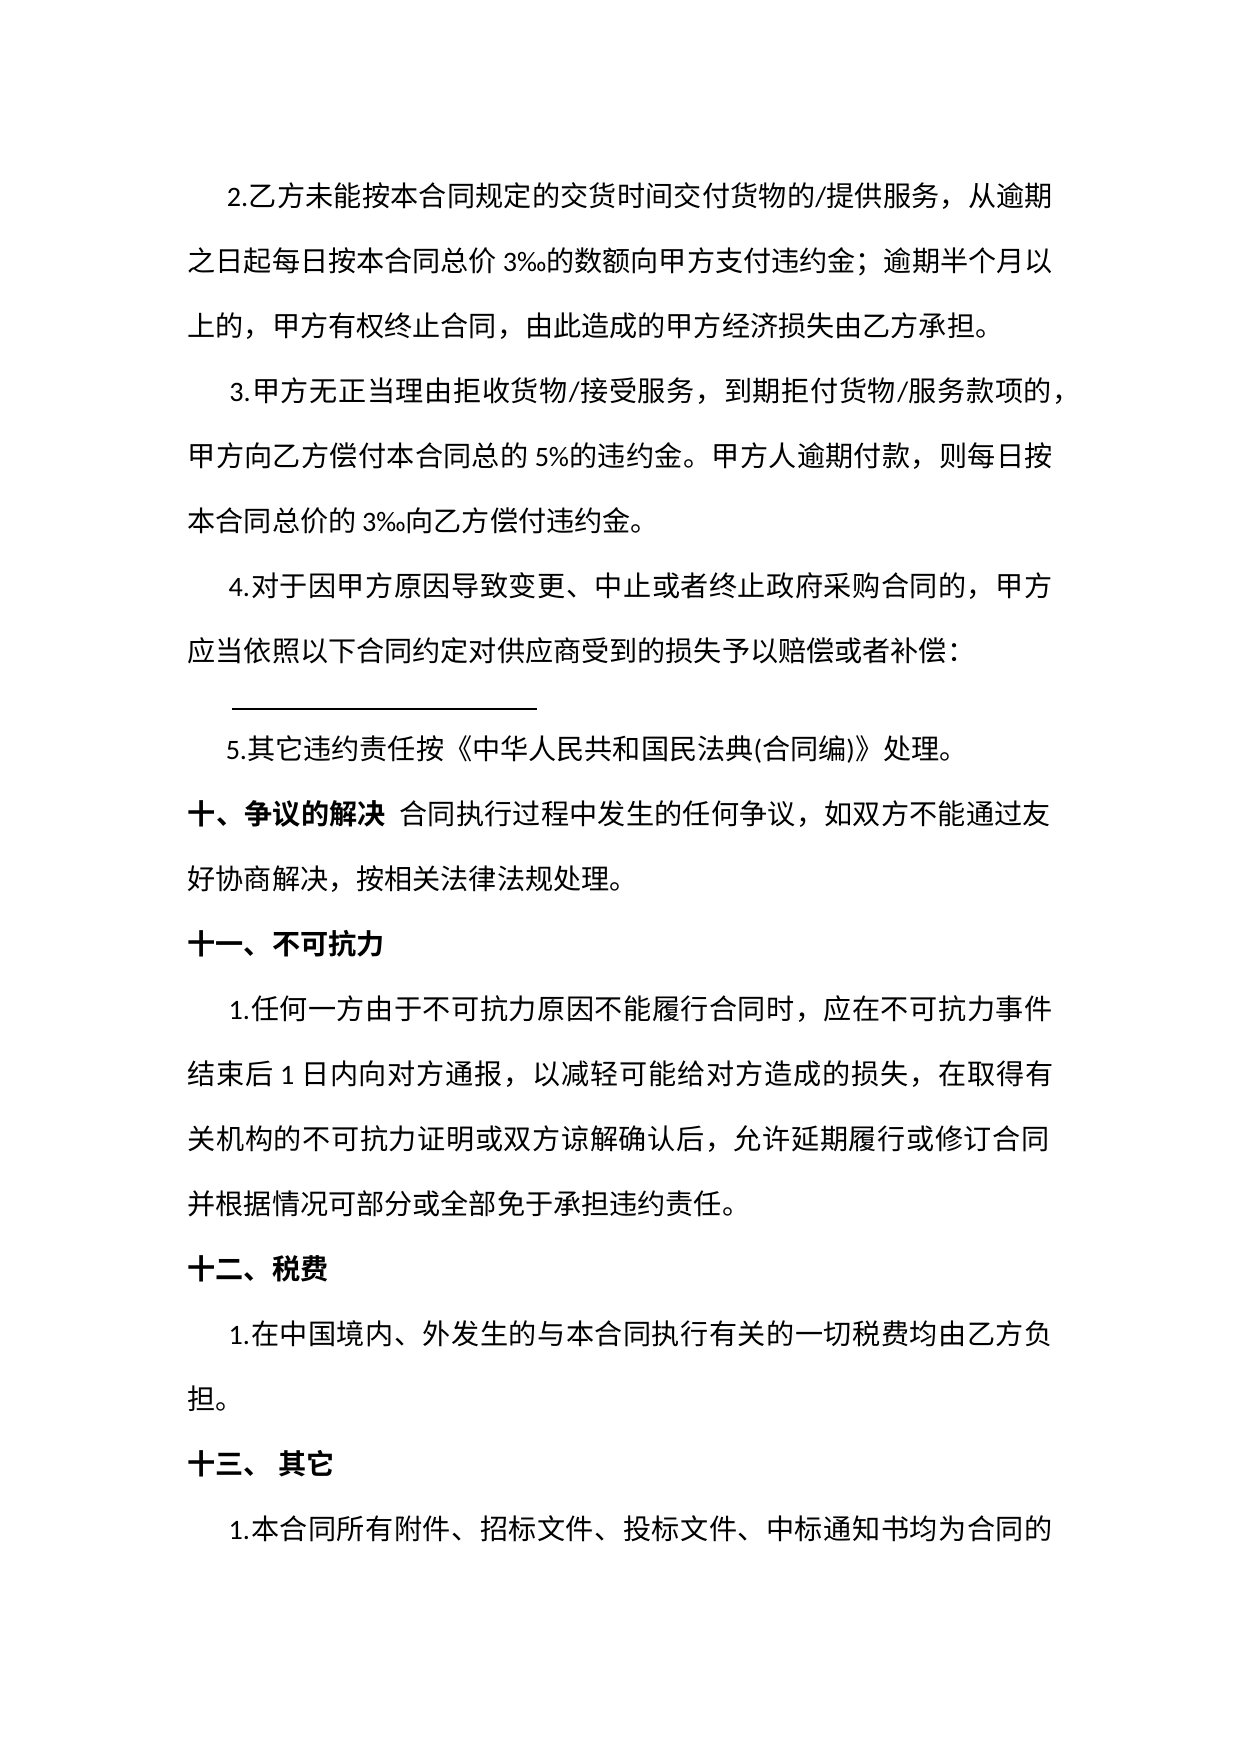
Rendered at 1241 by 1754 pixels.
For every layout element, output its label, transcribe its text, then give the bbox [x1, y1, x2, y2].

text 2.乙方未能按本合同规定的交货时间交付货物的/提供服务，从逾期之日起每日按本合同总价3‰的数额向甲方支付违约金；逾期半个月以上的，甲方有权终止合同，由此造成的甲方经济损失由乙方承担。 [187, 162, 1053, 357]
text 十、争议的解决 合同执行过程中发生的任何争议，如双方不能通过友好协商解决，按相关法律法规处理。 [187, 779, 1053, 909]
text 4.对于因甲方原因导致变更、中止或者终止政府采购合同的，甲方应当依照以下合同约定对供应商受到的损失予以赔偿或者补偿： [187, 552, 1053, 682]
text 十一、不可抗力 [187, 909, 1053, 974]
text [187, 1494, 1053, 1559]
text 3.甲方无正当理由拒收货物/接受服务，到期拒付货物/服务款项的，甲方向乙方偿付本合同总的5%的违约金。甲方人逾期付款，则每日按本合同总价的3‰向乙方偿付违约金。 [187, 357, 1053, 552]
text 5.其它违约责任按《中华人民共和国民法典(合同编)》处理。 [187, 714, 1053, 779]
text 1.在中国境内、外发生的与本合同执行有关的一切税费均由乙方负担。 [187, 1299, 1053, 1429]
text 十二、税费 [187, 1234, 1053, 1299]
text 1.任何一方由于不可抗力原因不能履行合同时，应在不可抗力事件结束后1日内向对方通报，以减轻可能给对方造成的损失，在取得有关机构的不可抗力证明或双方谅解确认后，允许延期履行或修订合同，并根据情况可部分或全部免于承担违约责任。 [187, 974, 1053, 1234]
text 十三、 其它 [187, 1429, 1053, 1494]
